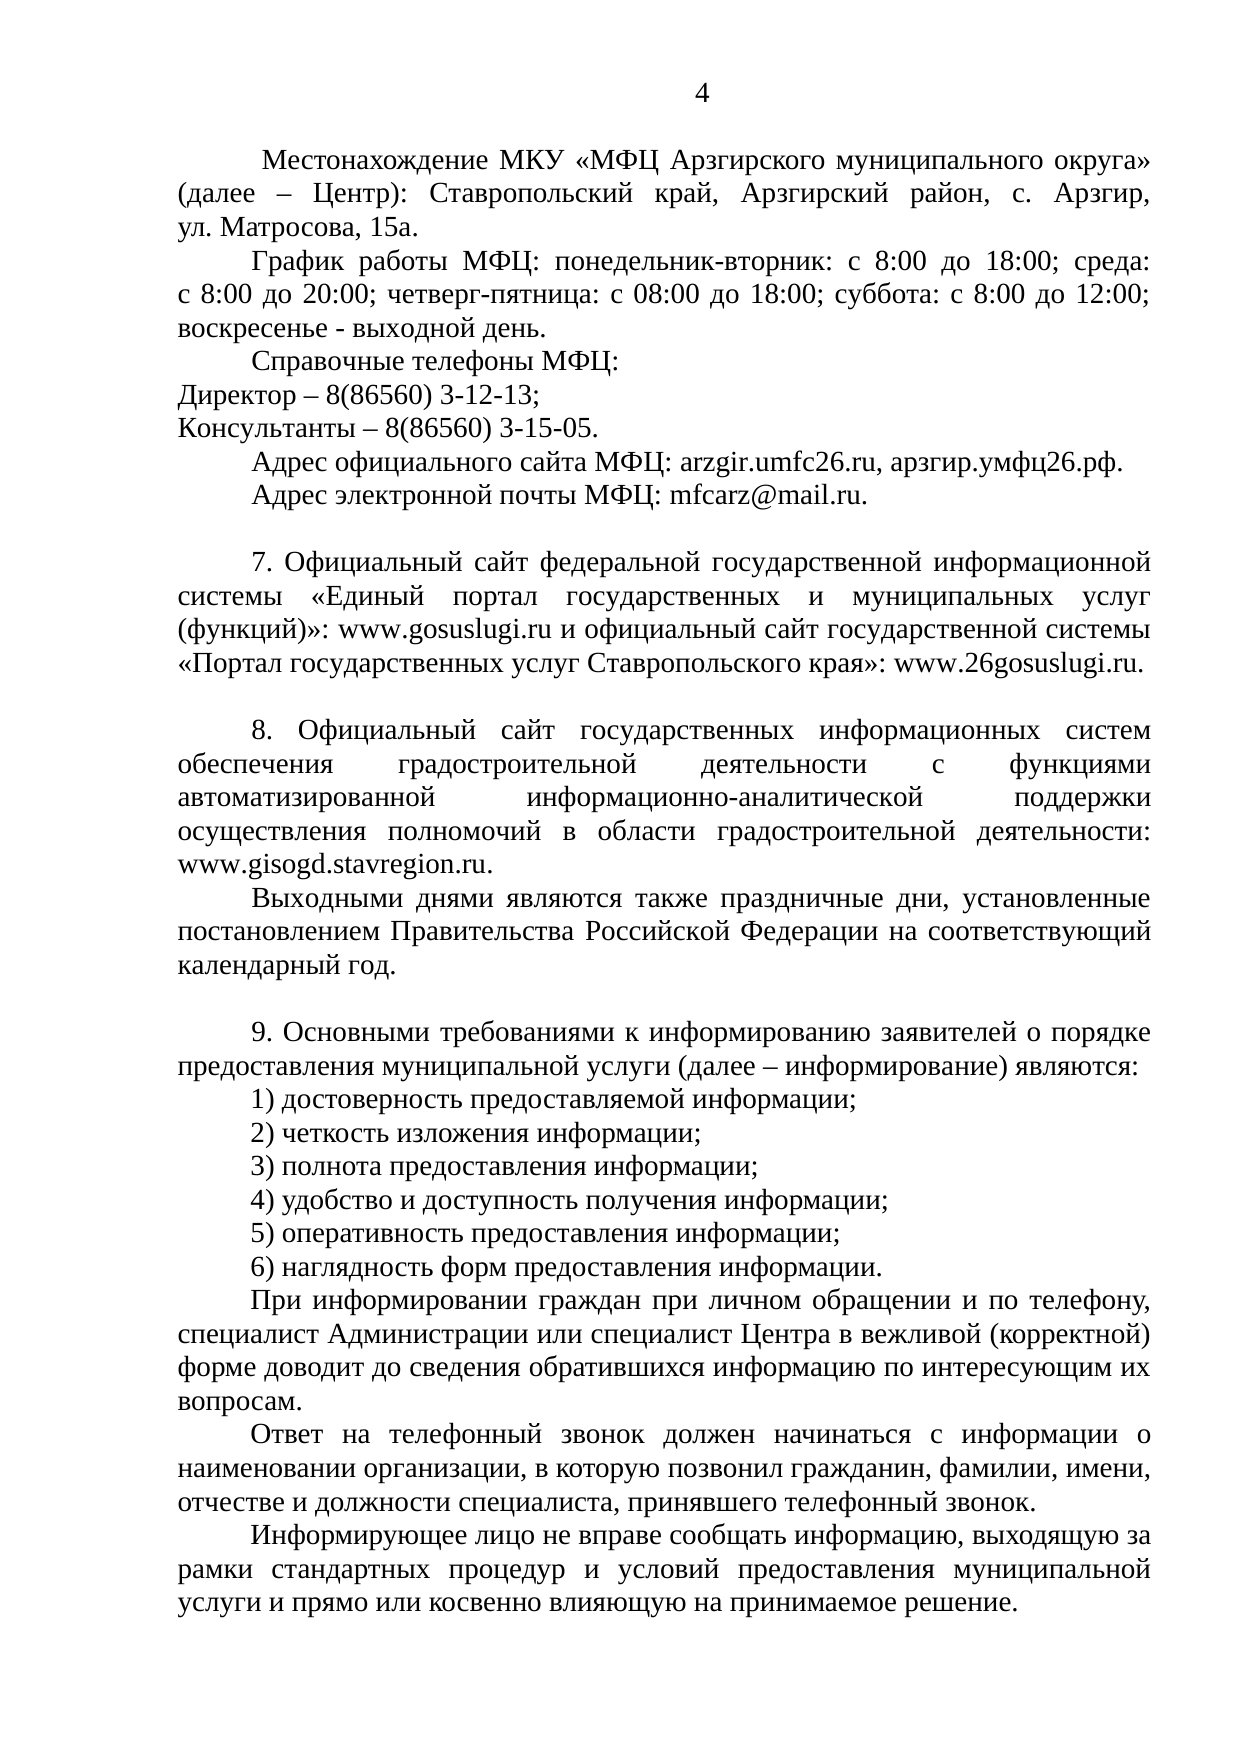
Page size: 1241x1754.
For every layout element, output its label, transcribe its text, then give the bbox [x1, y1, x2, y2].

text Адрес электронной почты МФЦ: mfcarz@mail.ru. [177, 477, 1152, 511]
text 4) удобство и доступность получения информации; [177, 1182, 1152, 1215]
text 5) оперативность предоставления информации; [177, 1215, 1152, 1249]
text 7. Официальный сайт федеральной государственной информационной системы «Единый портал государственных и муниципальных услуг (функций)»: www.gosuslugi.ru и официальный сайт государственной системы «Портал государственных услуг Ставропольского края»: www.26gosuslugi.ru. [177, 544, 1152, 679]
text 1) достоверность предоставляемой информации; [177, 1081, 1152, 1115]
text Справочные телефоны МФЦ: [177, 343, 1152, 377]
text Консультанты – 8(86560) 3-15-05. [177, 410, 1152, 444]
text 6) наглядность форм предоставления информации. [177, 1249, 1152, 1282]
text Информирующее лицо не вправе сообщать информацию, выходящую за рамки стандартных процедур и условий предоставления муниципальной услуги и прямо или косвенно влияющую на принимаемое решение. [177, 1517, 1152, 1618]
text 9. Основными требованиями к информированию заявителей о порядке предоставления муниципальной услуги (далее – информирование) являются: [177, 1014, 1152, 1081]
text Адрес официального сайта МФЦ: arzgir.umfc26.ru, арзгир.умфц26.рф. [177, 444, 1152, 477]
text График работы МФЦ: понедельник-вторник: с 8:00 до 18:00; среда: с 8:00 до 20:00; четверг-пятница: с 08:00 до 18:00; суббота: с 8:00 до 12:00; воскресенье - выходной день. [177, 243, 1152, 343]
text 3) полнота предоставления информации; [177, 1148, 1152, 1182]
text Ответ на телефонный звонок должен начинаться с информации о наименовании организации, в которую позвонил гражданин, фамилии, имени, отчестве и должности специалиста, принявшего телефонный звонок. [177, 1417, 1152, 1517]
text 2) четкость изложения информации; [177, 1115, 1152, 1148]
text 8. Официальный сайт государственных информационных систем обеспечения градостроительной деятельности с функциями автоматизированной информационно-аналитической поддержки осуществления полномочий в области градостроительной деятельности: www.gisogd.stavregion.ru. [177, 712, 1152, 880]
text Директор – 8(86560) 3-12-13; [177, 377, 1152, 410]
text При информировании граждан при личном обращении и по телефону, специалист Администрации или специалист Центра в вежливой (корректной) форме доводит до сведения обратившихся информацию по интересующим их вопросам. [177, 1282, 1152, 1417]
text Выходными днями являются также праздничные дни, установленные постановлением Правительства Российской Федерации на соответствующий календарный год. [177, 880, 1152, 981]
text Местонахождение МКУ «МФЦ Арзгирского муниципального округа» (далее – Центр): Ставропольский край, Арзгирский район, с. Арзгир, ул. Матросова, 15а. [177, 142, 1152, 243]
